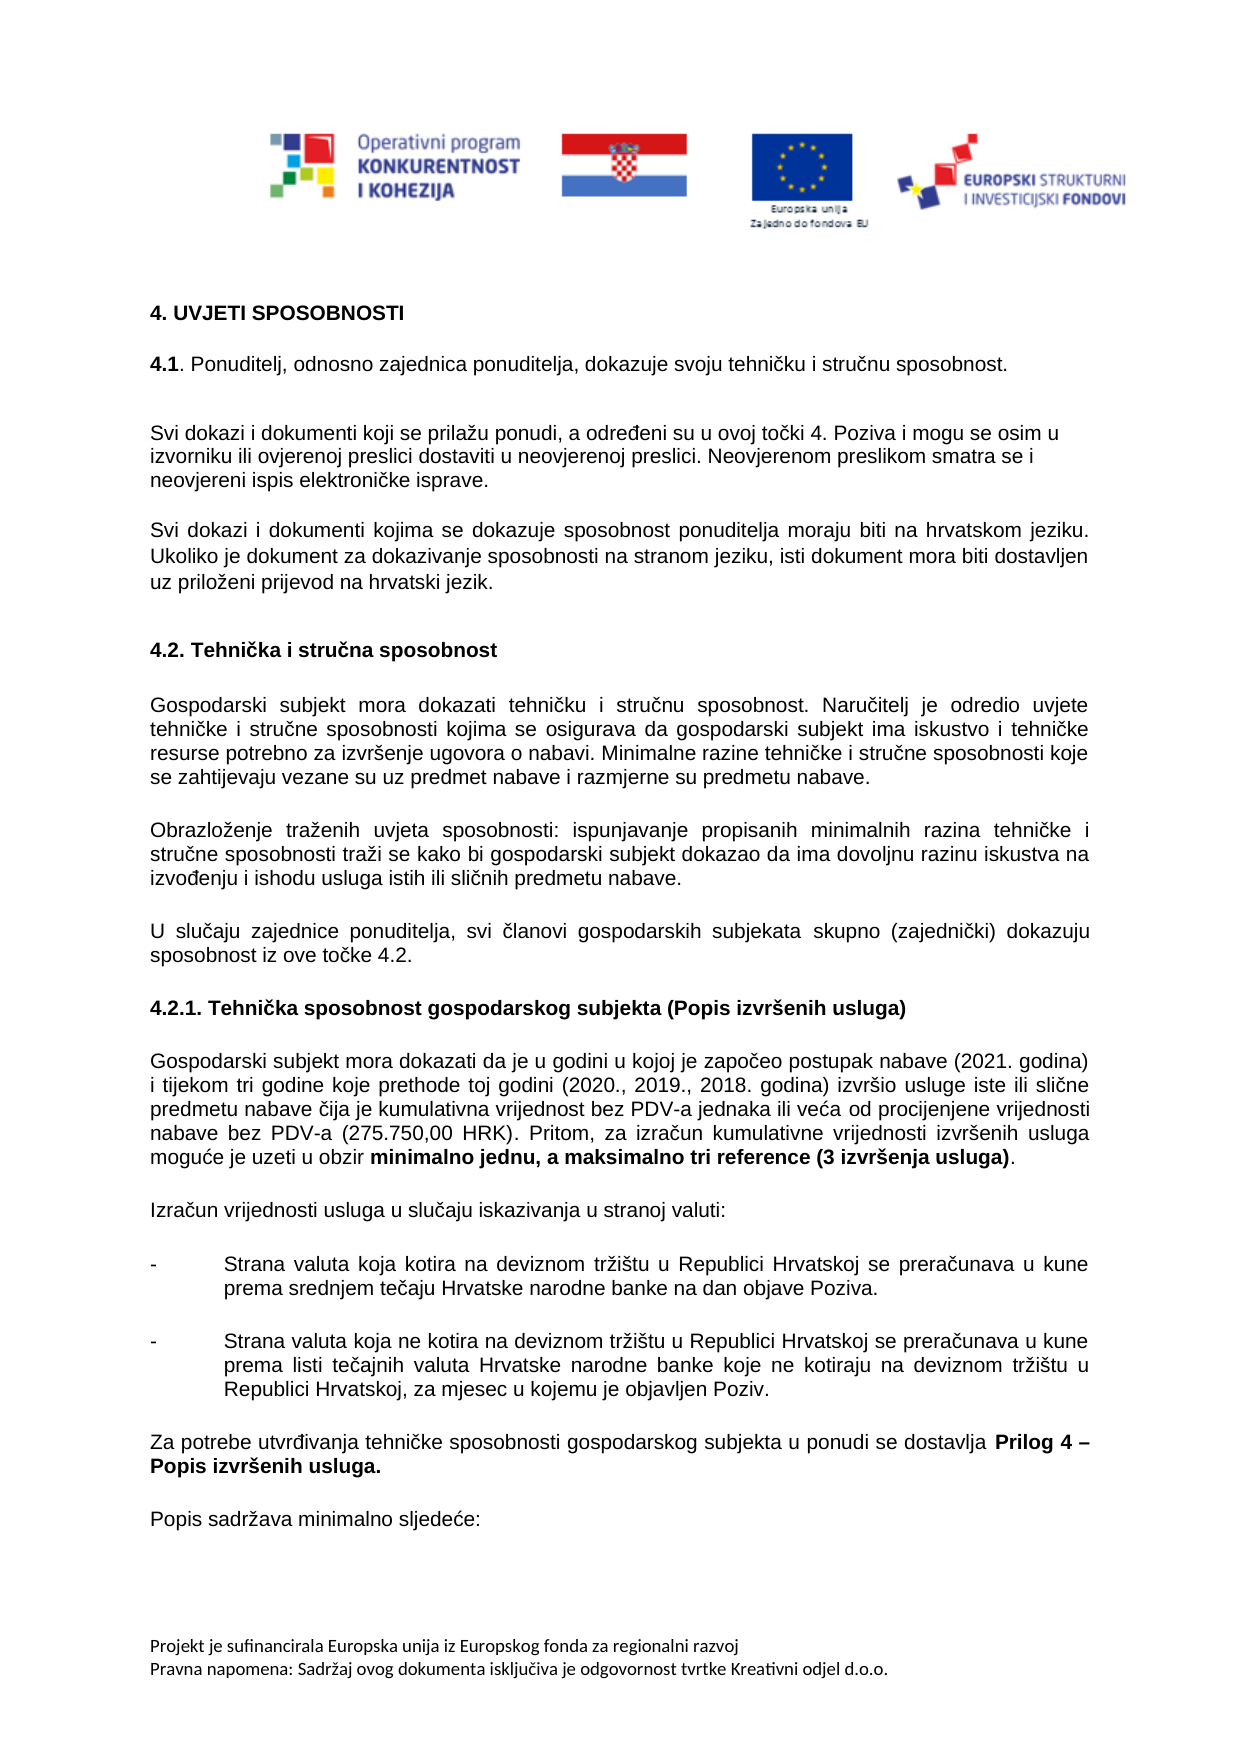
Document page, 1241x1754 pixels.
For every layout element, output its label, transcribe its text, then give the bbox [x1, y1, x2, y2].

text U slučaju zajednice ponuditelja, svi članovi gospodarskih subjekata skupno (zajednički) dokazuju sposobnost iz ove točke 4.2. [150, 919, 1090, 967]
text Gospodarski subjekt mora dokazati tehničku i stručnu sposobnost. Naručitelj je odredio uvjete tehničke i stručne sposobnosti kojima se osigurava da gospodarski subjekt ima iskustvo i tehničke resurse potrebno za izvršenje ugovora o nabavi. Minimalne razine tehničke i stručne sposobnosti koje se zahtijevaju vezane su uz predmet nabave i razmjerne su predmetu nabave. [150, 693, 1090, 789]
text Izračun vrijednosti usluga u slučaju iskazivanja u stranoj valuti: [150, 1198, 1090, 1222]
text Svi dokazi i dokumenti koji se prilažu ponudi, a određeni su u ovoj točki 4. Poziva i mogu se osim u izvorniku ili ovjerenoj preslici dostaviti u neovjerenoj preslici. Neovjerenom preslikom smatra se i neovjereni ispis elektroničke isprave. [150, 420, 1090, 492]
text Svi dokazi i dokumenti kojima se dokazuje sposobnost ponuditelja moraju biti na hrvatskom jeziku. Ukoliko je dokument za dokazivanje sposobnosti na stranom jeziku, isti dokument mora biti dostavljen uz priloženi prijevod na hrvatski jezik. [150, 518, 1090, 594]
text 4.1. Ponuditelj, odnosno zajednica ponuditelja, dokazuje svoju tehničku i stručnu sposobnost. [150, 352, 1090, 376]
text Za potrebe utvrđivanja tehničke sposobnosti gospodarskog subjekta u ponudi se dostavlja Prilog 4 – Popis izvršenih usluga. [150, 1429, 1090, 1477]
text - Strana valuta koja kotira na deviznom tržištu u Republici Hrvatskoj se preračunava u kune prema srednjem tečaju Hrvatske narodne banke na dan objave Poziva. [150, 1251, 1090, 1299]
text 4. UVJETI SPOSOBNOSTI [150, 300, 1090, 324]
text 4.2.1. Tehnička sposobnost gospodarskog subjekta (Popis izvršenih usluga) [150, 996, 1090, 1020]
text Popis sadržava minimalno sljedeće: [150, 1507, 1090, 1531]
text - Strana valuta koja ne kotira na deviznom tržištu u Republici Hrvatskoj se preračunava u kune prema listi tečajnih valuta Hrvatske narodne banke koje ne kotiraju na deviznom tržištu u Republici Hrvatskoj, za mjesec u kojemu je objavljen Poziv. [150, 1328, 1090, 1400]
text Gospodarski subjekt mora dokazati da je u godini u kojoj je započeo postupak nabave (2021. godina) i tijekom tri godine koje prethode toj godini (2020., 2019., 2018. godina) izvršio usluge iste ili slične predmetu nabave čija je kumulativna vrijednost bez PDV-a jednaka ili veća od procijenjene vrijednosti nabave bez PDV-a (275.750,00 HRK). Pritom, za izračun kumulativne vrijednosti izvršenih usluga moguće je uzeti u obzir minimalno jednu, a maksimalno tri reference (3 izvršenja usluga). [150, 1049, 1090, 1169]
text 4.2. Tehnička i stručna sposobnost [150, 638, 1090, 662]
text Obrazloženje traženih uvjeta sposobnosti: ispunjavanje propisanih minimalnih razina tehničke i stručne sposobnosti traži se kako bi gospodarski subjekt dokazao da ima dovoljnu razinu iskustva na izvođenju i ishodu usluga istih ili sličnih predmetu nabave. [150, 818, 1090, 890]
